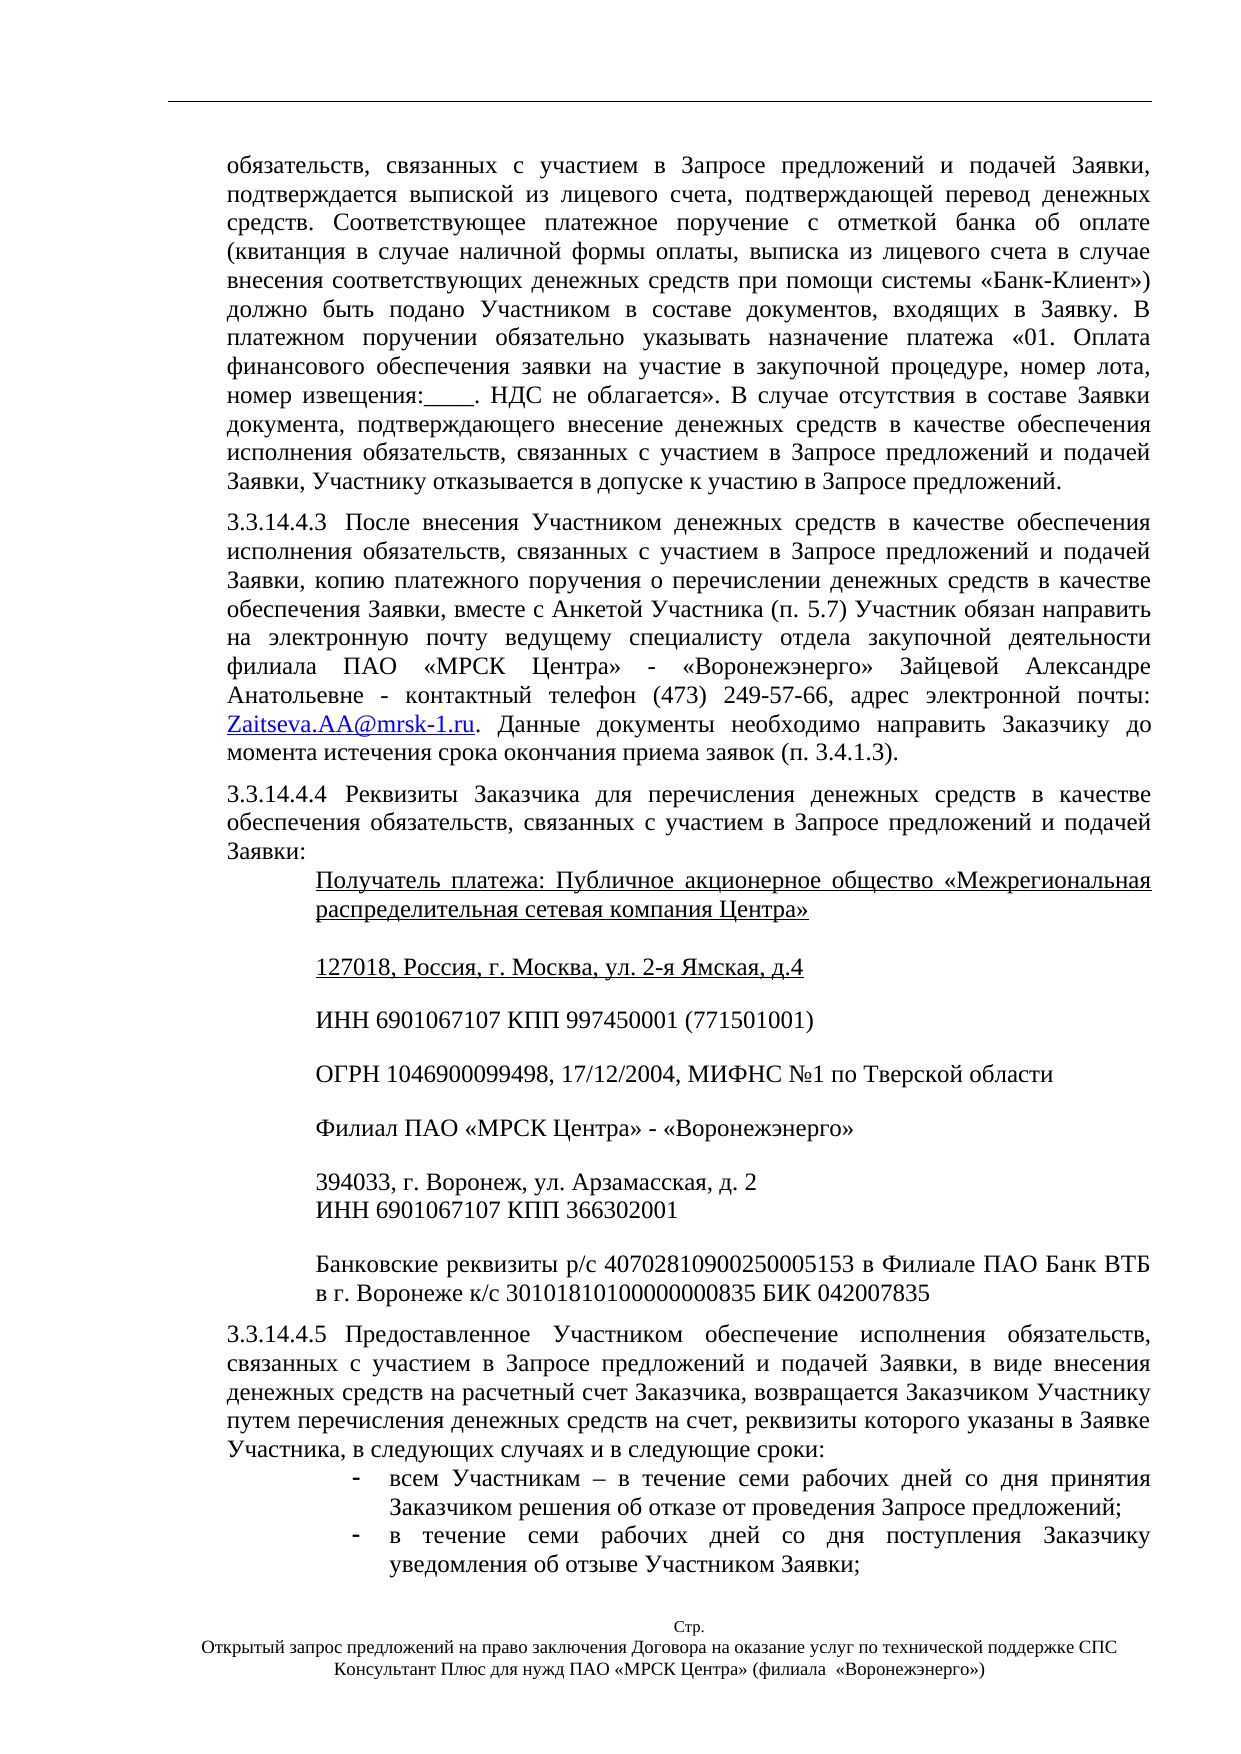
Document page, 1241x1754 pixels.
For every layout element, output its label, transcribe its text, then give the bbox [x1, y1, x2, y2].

list Реквизиты Заказчика для перечисления денежных средств в качестве обеспечения обязательств, связанных с участием в Запросе предложений и подачей Заявки: [227, 779, 1152, 865]
list 394033, г. Воронеж, ул. Арзамасская, д. 2 [315, 1167, 1152, 1195]
list 127018, Россия, г. Москва, ул. 2-я Ямская, д.4 [315, 952, 1152, 980]
list всем Участникам – в течение семи рабочих дней со дня принятия Заказчиком решения об отказе от проведения Запросе предложений; [352, 1463, 1152, 1520]
list Предоставленное Участником обеспечение исполнения обязательств, связанных с участием в Запросе предложений и подачей Заявки, в виде внесения денежных средств на расчетный счет Заказчика, возвращается Заказчиком Участнику путем перечисления денежных средств на счет, реквизиты которого указаны в Заявке Участника, в следующих случаях и в следующие сроки: [227, 1319, 1152, 1463]
list ИНН 6901067107 КПП 366302001 [315, 1195, 1152, 1224]
list Филиал ПАО «МРСК Центра» - «Воронежэнерго» [315, 1113, 1152, 1142]
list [227, 150, 1152, 495]
list Банковские реквизиты р/с 40702810900250005153 в Филиале ПАО Банк ВТБ в г. Воронеже к/с 30101810100000000835 БИК 042007835 [315, 1249, 1152, 1307]
list ИНН 6901067107 КПП 997450001 (771501001) [315, 1005, 1152, 1034]
list После внесения Участником денежных средств в качестве обеспечения исполнения обязательств, связанных с участием в Запросе предложений и подачей Заявки, копию платежного поручения о перечислении денежных средств в качестве обеспечения Заявки, вместе с Анкетой Участника (п. 5.7) Участник обязан направить на электронную почту ведущему специалисту отдела закупочной деятельности филиала ПАО «МРСК Центра» - «Воронежэнерго» Зайцевой Александре Анатольевне - контактный телефон (473) 249-57-66, адрес электронной почты: Zaitseva.AA@mrsk-1.ru. Данные документы необходимо направить Заказчику до момента истечения срока окончания приема заявок (п. 3.4.1.3). [227, 507, 1152, 766]
list Получатель платежа: Публичное акционерное общество «Межрегиональная распределительная сетевая компания Центра» [315, 891, 1152, 922]
list Получатель платежа: Публичное акционерное общество «Межрегиональная распределительная сетевая компания Центра» [315, 865, 1152, 890]
list в течение семи рабочих дней со дня поступления Заказчику уведомления об отзыве Участником Заявки; [352, 1520, 1152, 1578]
list ОГРН 1046900099498, 17/12/2004, МИФНС №1 по Тверской области [315, 1059, 1152, 1088]
